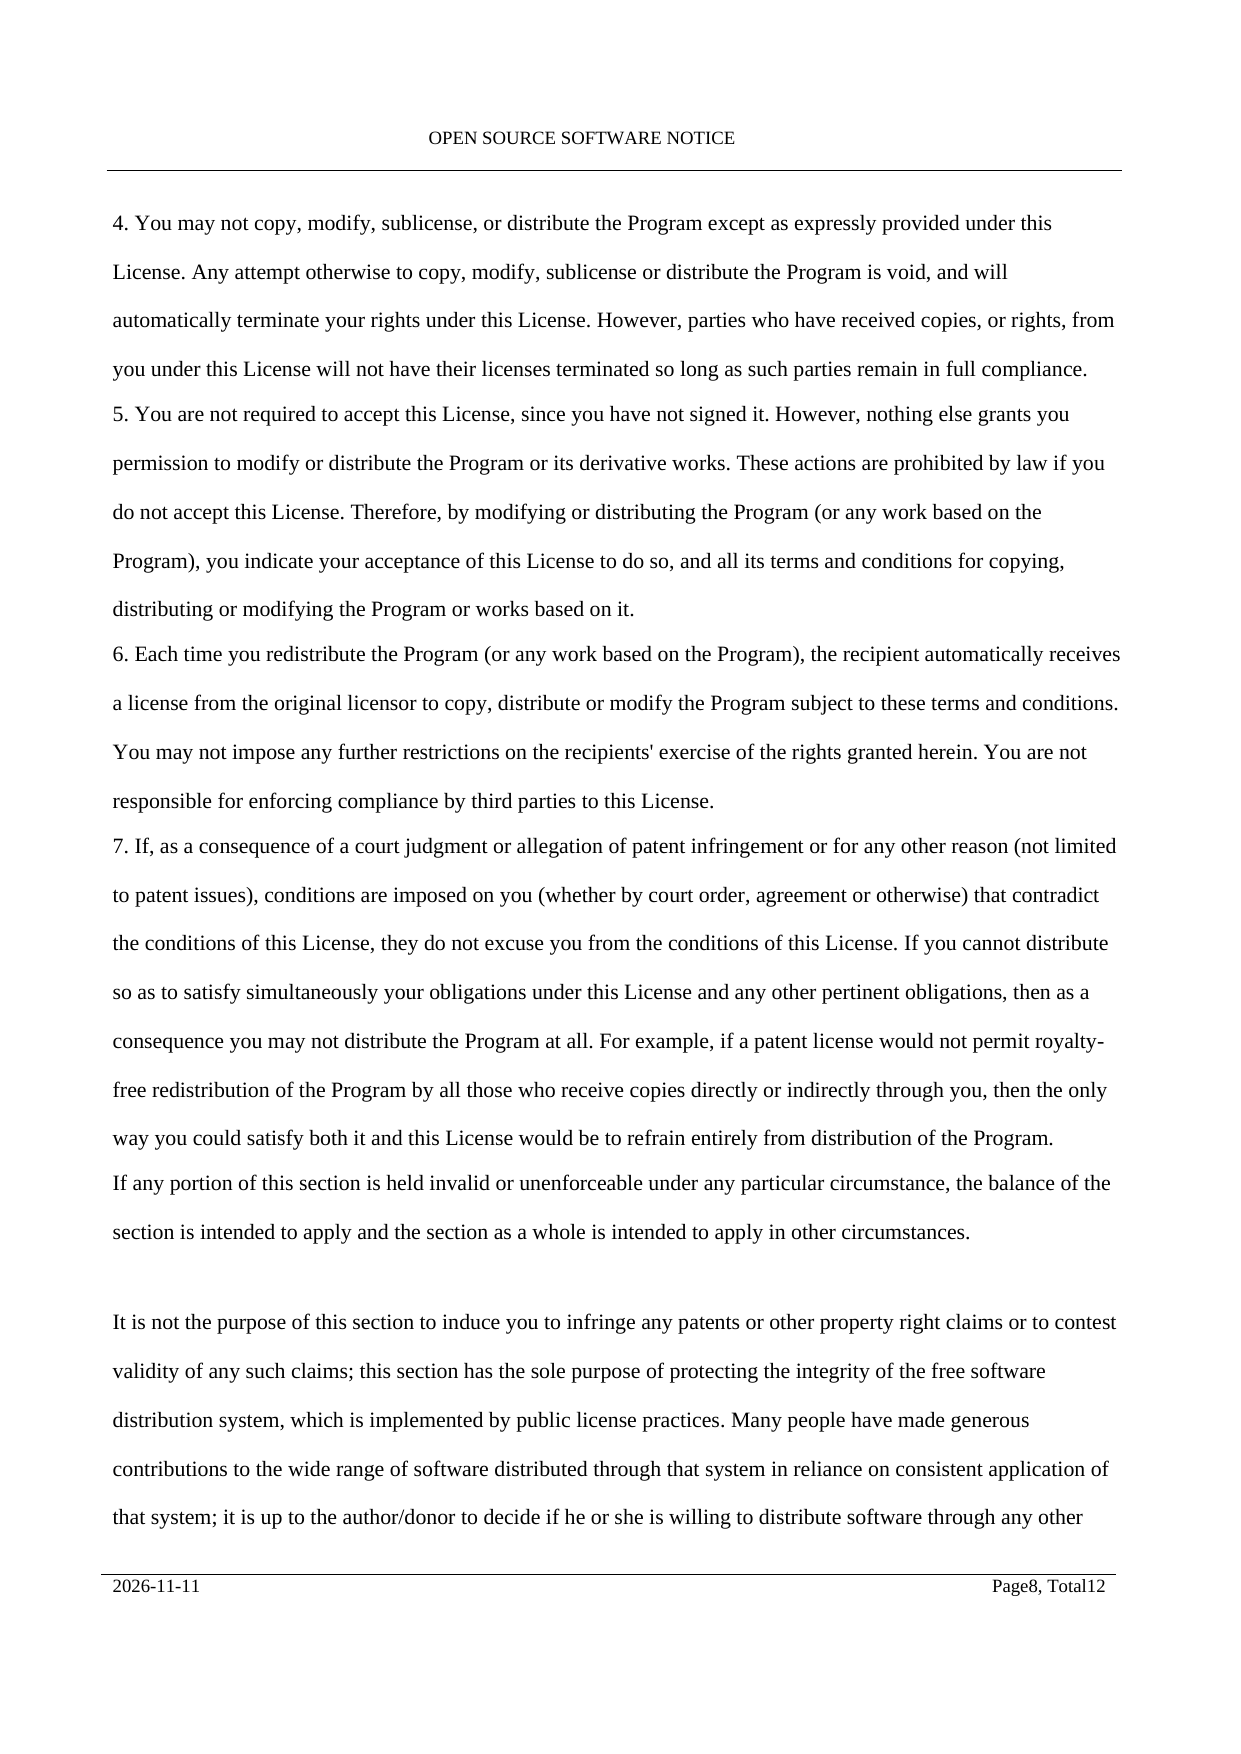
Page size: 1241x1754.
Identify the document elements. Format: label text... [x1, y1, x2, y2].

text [112, 1306, 1128, 1533]
text 5. You are not required to accept this License, since you have not signed it. However, nothing else grants you permission to modify or distribute the Program or its derivative works. These actions are prohibited by law if you do not accept this License. Therefore, by modifying or distributing the Program (or any work based on the Program), you indicate your acceptance of this License to do so, and all its terms and conditions for copying, distributing or modifying the Program or works based on it. [112, 398, 1128, 625]
text 4. You may not copy, modify, sublicense, or distribute the Program except as expressly provided under this License. Any attempt otherwise to copy, modify, sublicense or distribute the Program is void, and will automatically terminate your rights under this License. However, parties who have received copies, or rights, from you under this License will not have their licenses terminated so long as such parties remain in full compliance. [112, 206, 1128, 385]
text 6. Each time you redistribute the Program (or any work based on the Program), the recipient automatically receives a license from the original licensor to copy, distribute or modify the Program subject to these terms and conditions. You may not impose any further restrictions on the recipients' exercise of the rights granted herein. You are not responsible for enforcing compliance by third parties to this License. [112, 638, 1128, 817]
text If any portion of this section is held invalid or unenforceable under any particular circumstance, the balance of the section is intended to apply and the section as a whole is intended to apply in other circumstances. [112, 1167, 1128, 1248]
text 7. If, as a consequence of a court judgment or allegation of patent infringement or for any other reason (not limited to patent issues), conditions are imposed on you (whether by court order, agreement or otherwise) that contradict the conditions of this License, they do not excuse you from the conditions of this License. If you cannot distribute so as to satisfy simultaneously your obligations under this License and any other pertinent obligations, then as a consequence you may not distribute the Program at all. For example, if a patent license would not permit royalty-free redistribution of the Program by all those who receive copies directly or indirectly through you, then the only way you could satisfy both it and this License would be to refrain entirely from distribution of the Program. [112, 829, 1128, 1154]
